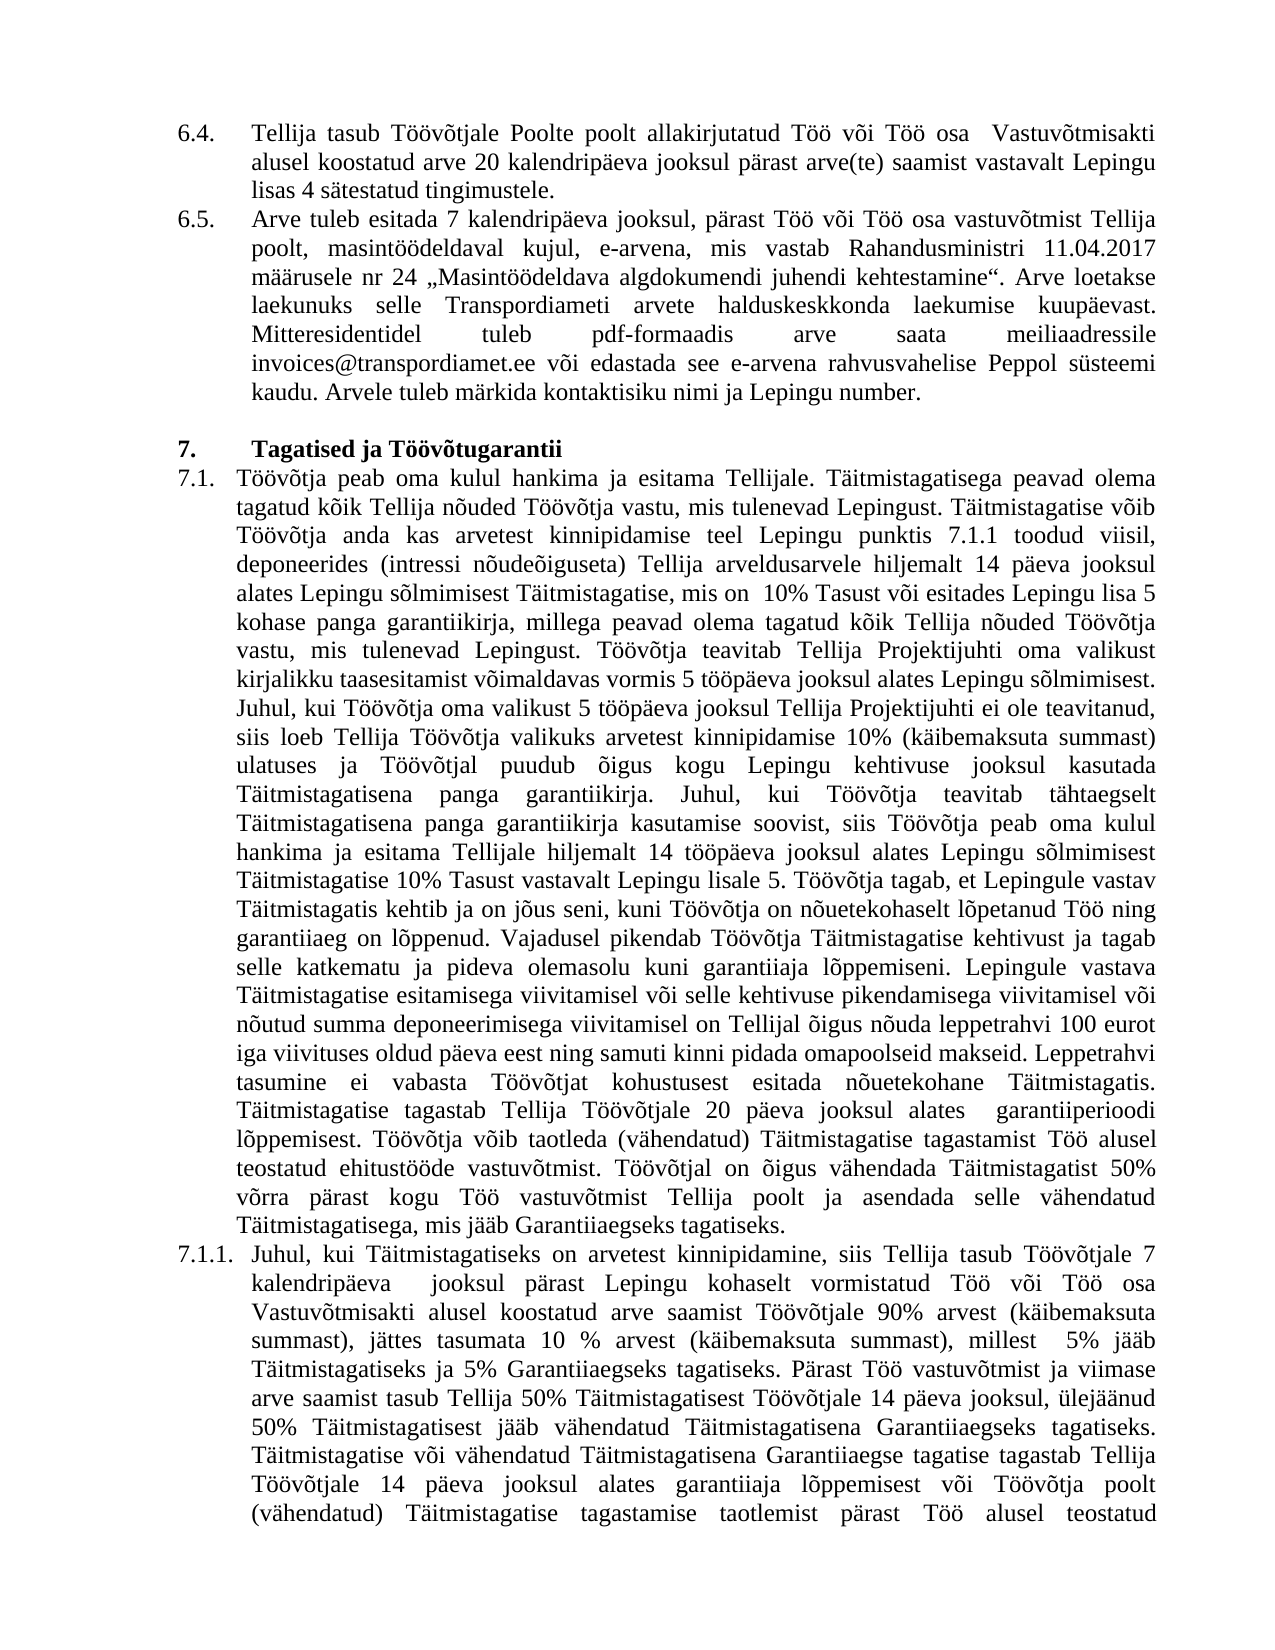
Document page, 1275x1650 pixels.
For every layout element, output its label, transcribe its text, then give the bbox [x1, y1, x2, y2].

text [177, 1239, 1157, 1527]
list Arve tuleb esitada 7 kalendripäeva jooksul, pärast Töö või Töö osa vastuvõtmist Tellija poolt, masintöödeldaval kujul, e-arvena, mis vastab Rahandusministri 11.04.2017 määrusele nr 24 „Masintöödeldava algdokumendi juhendi kehtestamine“. Arve loetakse laekunuks selle Transpordiameti arvete halduskeskkonda laekumise kuupäevast. Mitteresidentidel tuleb pdf-formaadis arve saata meiliaadressile invoices@transpordiamet.ee või edastada see e-arvena rahvusvahelise Peppol süsteemi kaudu. Arvele tuleb märkida kontaktisiku nimi ja Lepingu number. [177, 204, 1157, 406]
text Tellija tasub Töövõtjale Poolte poolt allakirjutatud Töö või Töö osa Vastuvõtmisakti alusel koostatud arve 20 kalendripäeva jooksul pärast arve(te) saamist vastavalt Lepingu lisas 4 sätestatud tingimustele. [177, 118, 1157, 204]
text Tagatised ja Töövõtugarantii [177, 434, 1157, 463]
text Töövõtja peab oma kulul hankima ja esitama Tellijale. Täitmistagatisega peavad olema tagatud kõik Tellija nõuded Töövõtja vastu, mis tulenevad Lepingust. Täitmistagatise võib Töövõtja anda kas arvetest kinnipidamise teel Lepingu punktis 7.1.1 toodud viisil, deponeerides (intressi nõudeõiguseta) Tellija arveldusarvele hiljemalt 14 päeva jooksul alates Lepingu sõlmimisest Täitmistagatise, mis on 10% Tasust või esitades Lepingu lisa 5 kohase panga garantiikirja, millega peavad olema tagatud kõik Tellija nõuded Töövõtja vastu, mis tulenevad Lepingust. Töövõtja teavitab Tellija Projektijuhti oma valikust kirjalikku taasesitamist võimaldavas vormis 5 tööpäeva jooksul alates Lepingu sõlmimisest. Juhul, kui Töövõtja oma valikust 5 tööpäeva jooksul Tellija Projektijuhti ei ole teavitanud, siis loeb Tellija Töövõtja valikuks arvetest kinnipidamise 10% (käibemaksuta summast) ulatuses ja Töövõtjal puudub õigus kogu Lepingu kehtivuse jooksul kasutada Täitmistagatisena panga garantiikirja. Juhul, kui Töövõtja teavitab tähtaegselt Täitmistagatisena panga garantiikirja kasutamise soovist, siis Töövõtja peab oma kulul hankima ja esitama Tellijale hiljemalt 14 tööpäeva jooksul alates Lepingu sõlmimisest Täitmistagatise 10% Tasust vastavalt Lepingu lisale 5. Töövõtja tagab, et Lepingule vastav Täitmistagatis kehtib ja on jõus seni, kuni Töövõtja on nõuetekohaselt lõpetanud Töö ning garantiiaeg on lõppenud. Vajadusel pikendab Töövõtja Täitmistagatise kehtivust ja tagab selle katkematu ja pideva olemasolu kuni garantiiaja lõppemiseni. Lepingule vastava Täitmistagatise esitamisega viivitamisel või selle kehtivuse pikendamisega viivitamisel või nõutud summa deponeerimisega viivitamisel on Tellijal õigus nõuda leppetrahvi 100 eurot iga viivituses oldud päeva eest ning samuti kinni pidada omapoolseid makseid. Leppetrahvi tasumine ei vabasta Töövõtjat kohustusest esitada nõuetekohane Täitmistagatis. Täitmistagatise tagastab Tellija Töövõtjale 20 päeva jooksul alates garantiiperioodi lõppemisest. Töövõtja võib taotleda (vähendatud) Täitmistagatise tagastamist Töö alusel teostatud ehitustööde vastuvõtmist. Töövõtjal on õigus vähendada Täitmistagatist 50% võrra pärast kogu Töö vastuvõtmist Tellija poolt ja asendada selle vähendatud Täitmistagatisega, mis jääb Garantiiaegseks tagatiseks. [177, 463, 1157, 1239]
